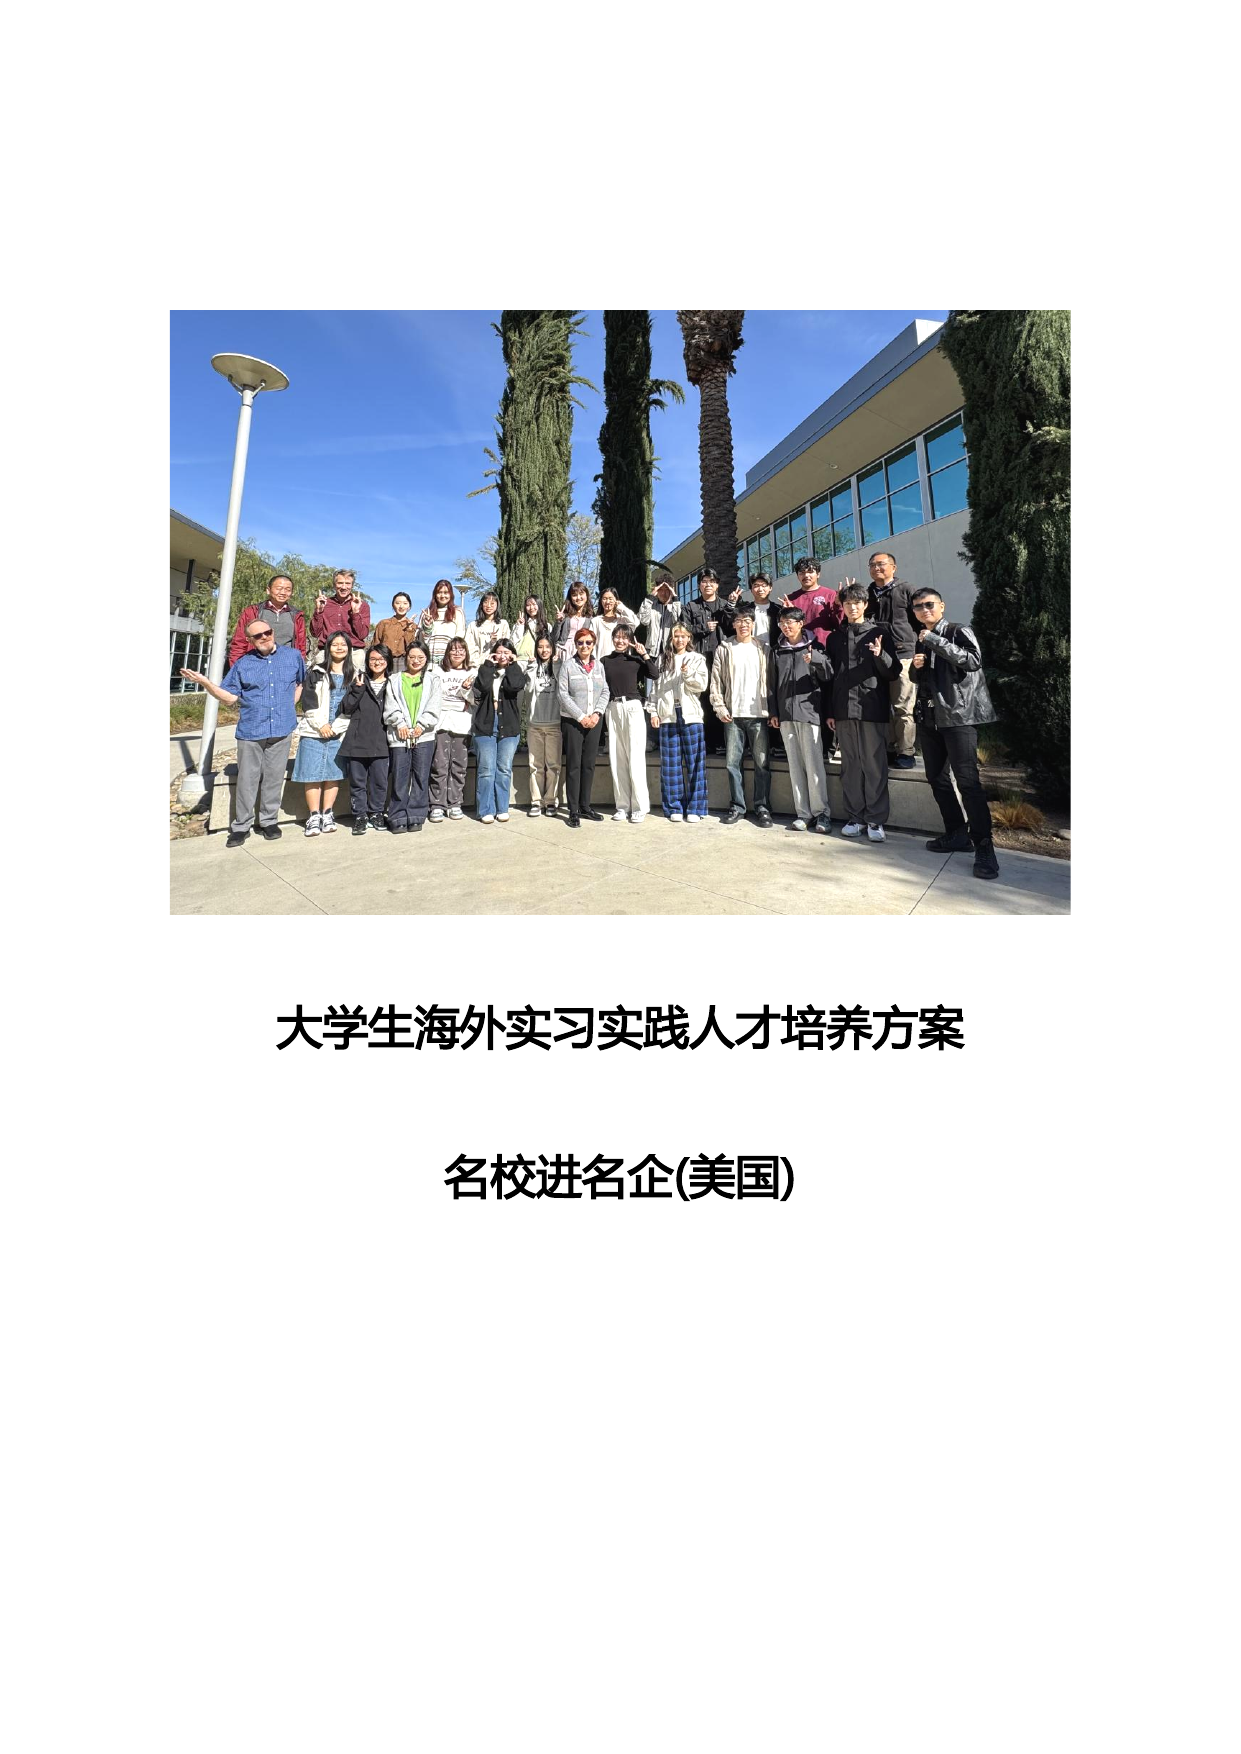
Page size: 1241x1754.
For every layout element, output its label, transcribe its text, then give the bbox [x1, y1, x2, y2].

text 名校进名企(美国) [122, 1142, 1118, 1207]
picture [169, 310, 1071, 915]
text 大学生海外实习实践人才培养方案 [122, 992, 1118, 1057]
